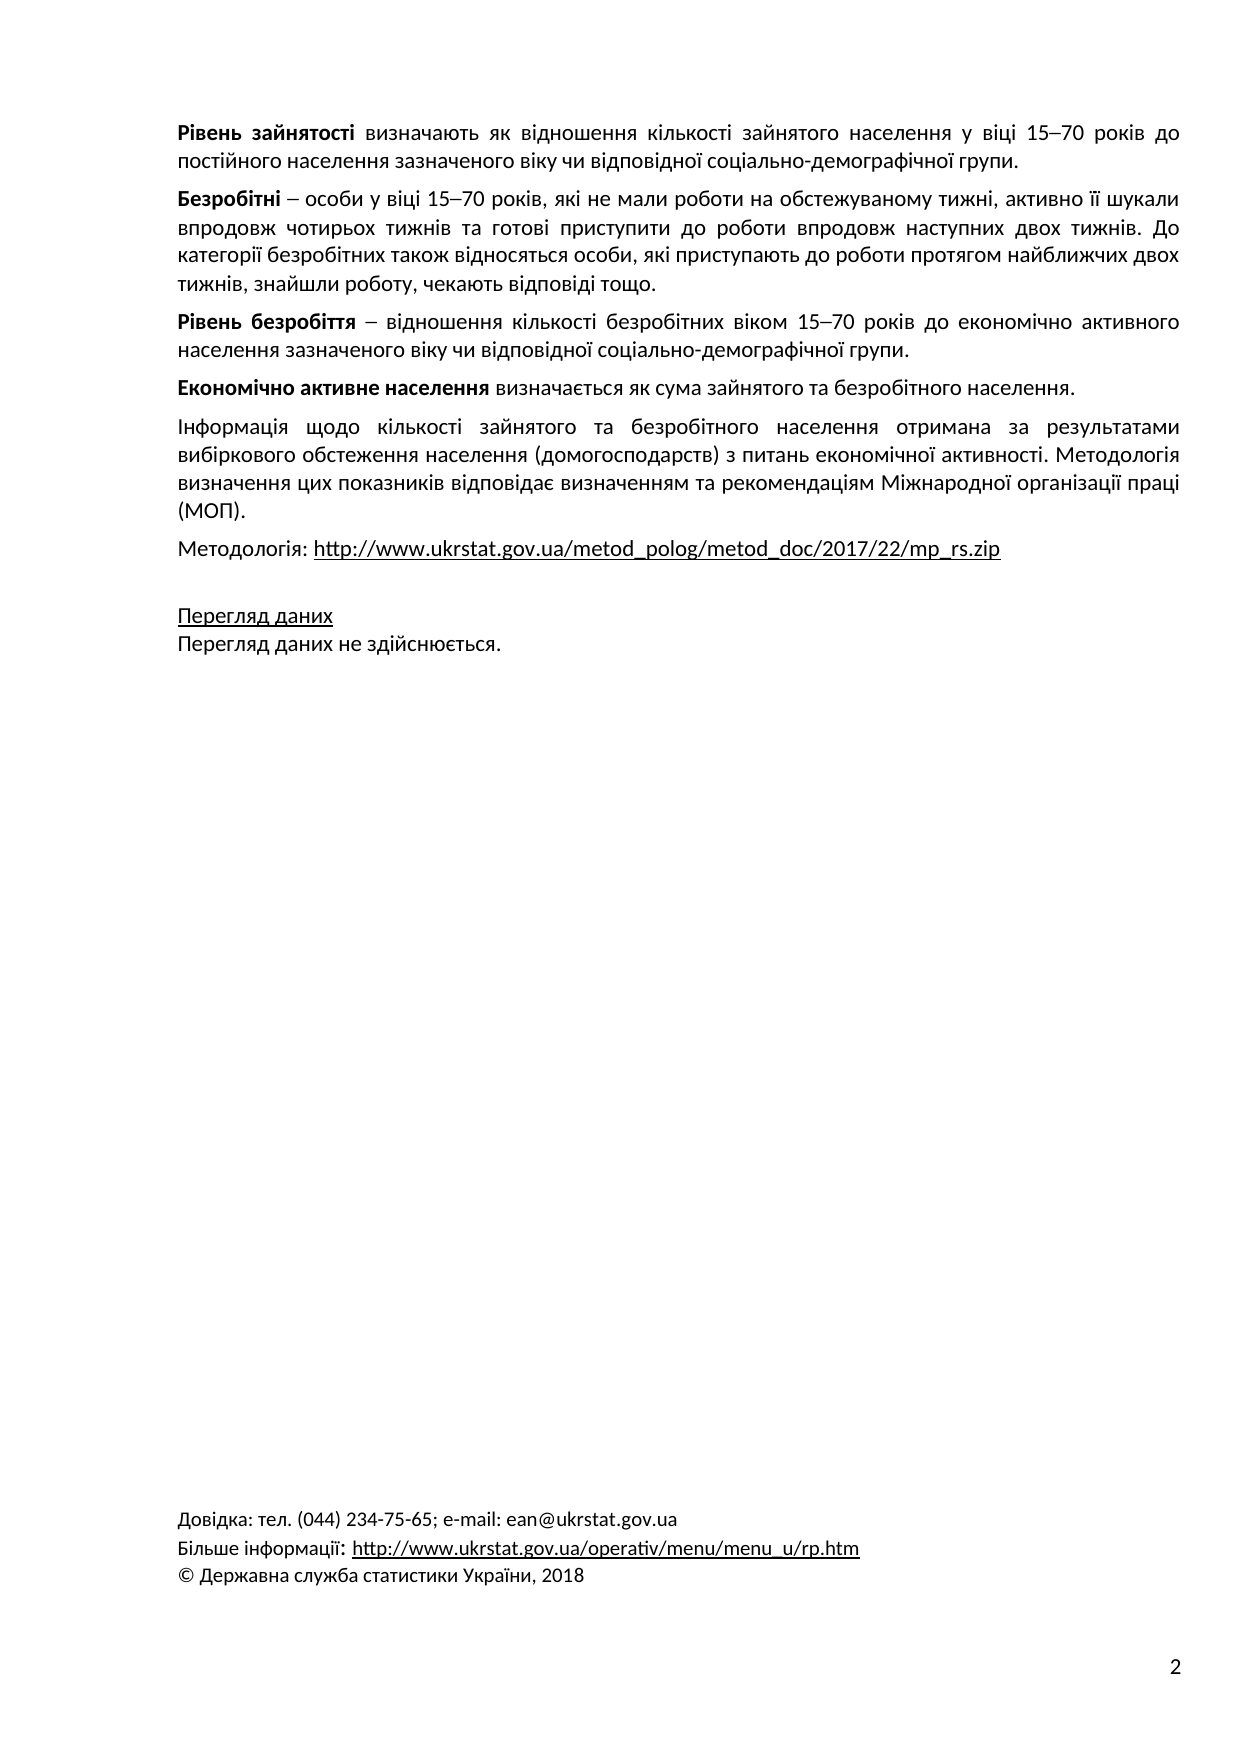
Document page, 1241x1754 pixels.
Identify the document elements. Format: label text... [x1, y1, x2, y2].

text Методологія: http://www.ukrstat.gov.ua/metod_polog/metod_doc/2017/22/mp_rs.zip [177, 534, 1181, 562]
text Більше інформації: http://www.ukrstat.gov.ua/operativ/menu/menu_u/rp.htm [177, 1531, 1181, 1562]
text Перегляд даних не здійснюється. [177, 629, 1181, 657]
text Рівень безробіття ─ відношення кількості безробітних віком 15─70 років до економічно активного населення зазначеного віку чи відповідної соціально-демографічної групи. [177, 307, 1181, 363]
text Довідка: тел. (044) 234-75-65; e-mail: ean@ukrstat.gov.ua [177, 1506, 1181, 1531]
text Економічно активне населення визначається як сума зайнятого та безробітного населення. [177, 373, 1181, 402]
text © Державна служба статистики України, 2018 [177, 1562, 1181, 1587]
text Рівень зайнятості визначають як відношення кількості зайнятого населення у віці 15─70 років до постійного населення зазначеного віку чи відповідної соціально-демографічної групи. [177, 118, 1181, 174]
text Безробітні ─ особи у віці 15─70 років, які не мали роботи на обстежуваному тижні, активно її шукали впродовж чотирьох тижнів та готові приступити до роботи впродовж наступних двох тижнів. До категорії безробітних також відносяться особи, які приступають до роботи протягом найближчих двох тижнів, знайшли роботу, чекають відповіді тощо. [177, 184, 1181, 297]
text Перегляд даних [177, 601, 1181, 629]
text Інформація щодо кількості зайнятого та безробітного населення отримана за результатами вибіркового обстеження населення (домогосподарств) з питань економічної активності. Методологія визначення цих показників відповідає визначенням та рекомендаціям Міжнародної організації праці (МОП). [177, 412, 1181, 524]
